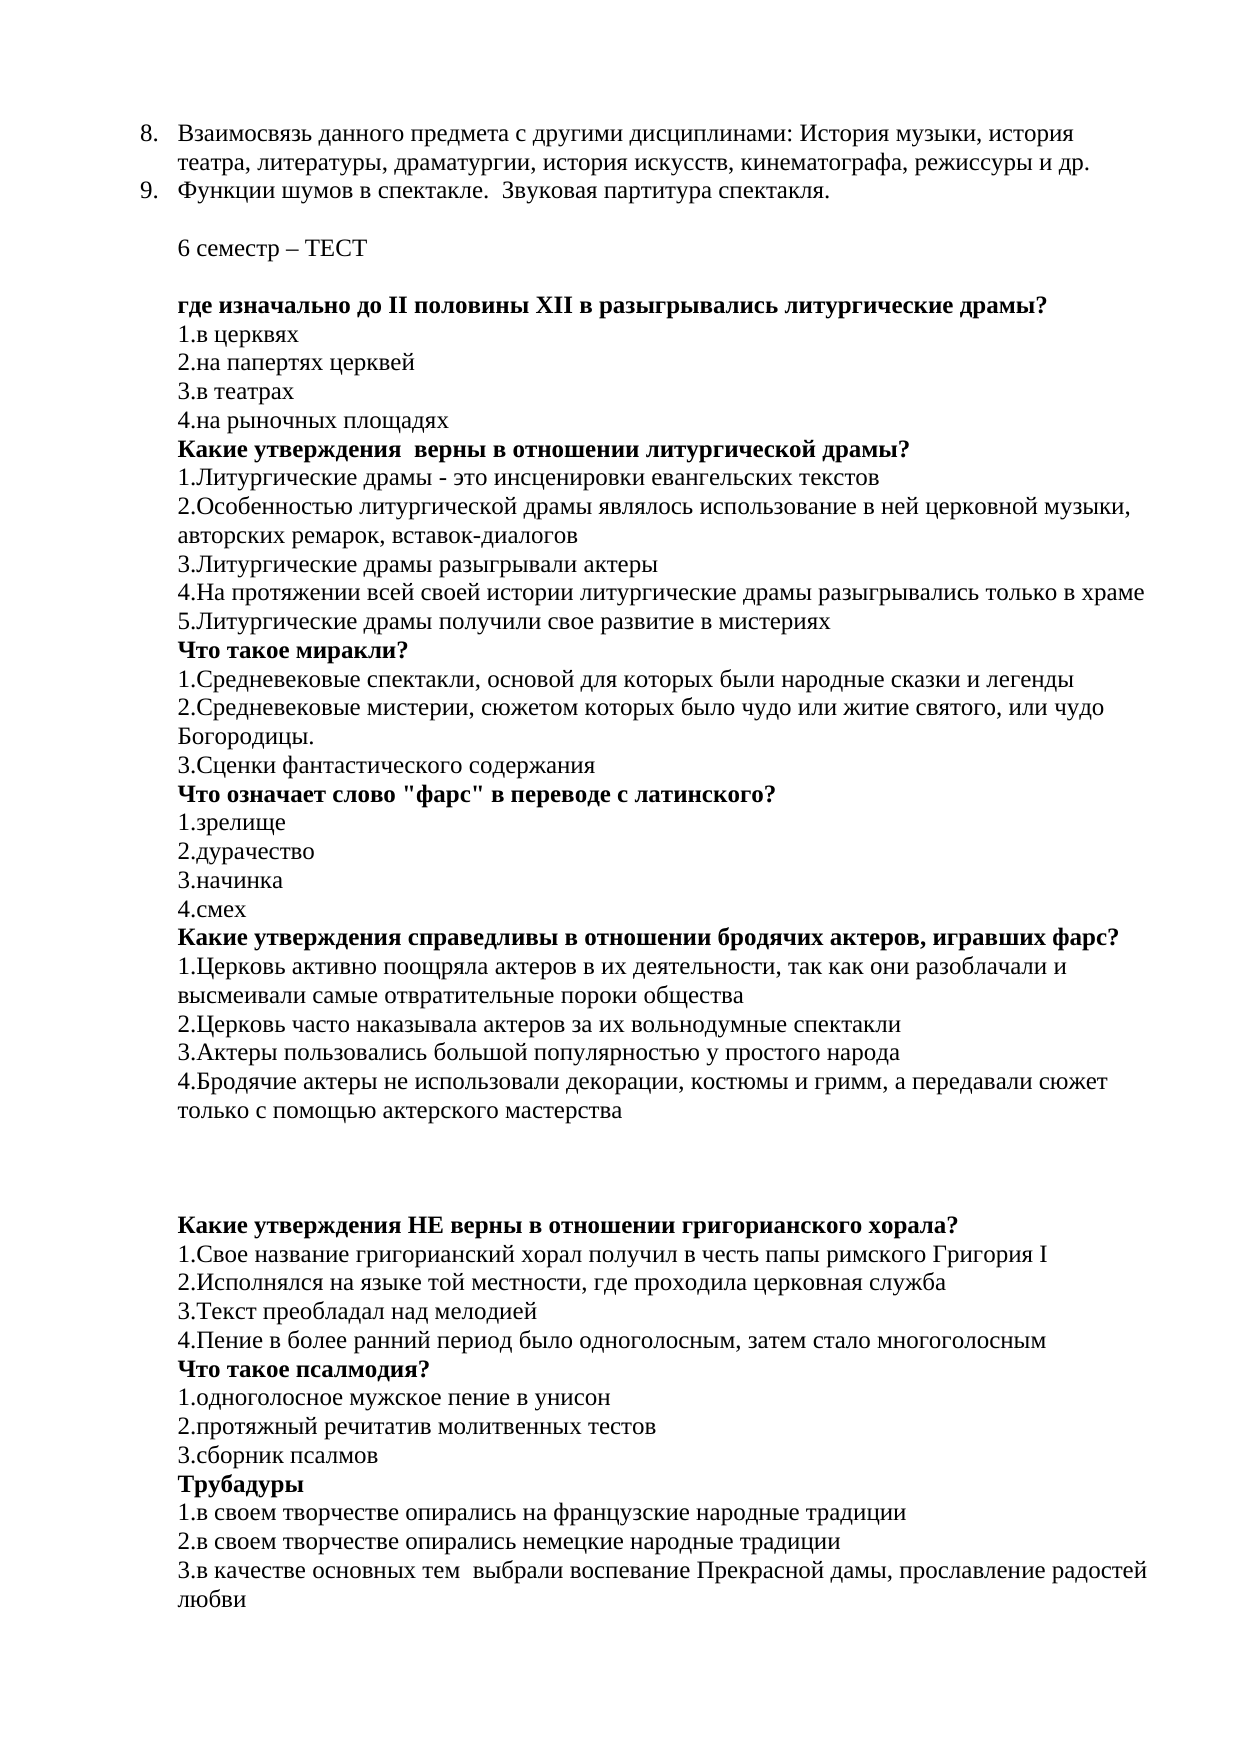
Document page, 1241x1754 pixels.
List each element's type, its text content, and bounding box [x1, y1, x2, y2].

text 1.Средневековые спектакли, основой для которых были народные сказки и легенды [177, 664, 1152, 692]
text 2.Церковь часто наказывала актеров за их вольнодумные спектакли [177, 1009, 1152, 1037]
text 1.одноголосное мужское пение в унисон [177, 1382, 1152, 1411]
text 3.сборник псалмов [177, 1440, 1152, 1469]
text 3.Сценки фантастического содержания [177, 750, 1152, 779]
text 1.в церквях [177, 319, 1152, 347]
text Что такое псалмодия? [177, 1354, 1152, 1382]
text 3.Актеры пользовались большой популярностью у простого народа [177, 1037, 1152, 1066]
text 2.в своем творчестве опирались немецкие народные традиции [177, 1526, 1152, 1555]
text 2.Исполнялся на языке той местности, где проходила церковная служба [177, 1267, 1152, 1296]
text 2.дурачество [177, 836, 1152, 865]
list Функции шумов в спектакле. Звуковая партитура спектакля. [140, 176, 1152, 204]
text 1.в своем творчестве опирались на французские народные традиции [177, 1497, 1152, 1526]
text 1.Литургические драмы - это инсценировки евангельских текстов [177, 462, 1152, 491]
text где изначально до II половины XII в разыгрывались литургические драмы? [177, 290, 1152, 319]
text 3.Литургические драмы разыгрывали актеры [177, 549, 1152, 577]
text Какие утверждения НЕ верны в отношении григорианского хорала? [177, 1210, 1152, 1239]
text 4.На протяжении всей своей истории литургические драмы разыгрывались только в храме [177, 577, 1152, 606]
text Трубадуры [177, 1469, 1152, 1497]
text 1.зрелище [177, 807, 1152, 836]
text 3.начинка [177, 865, 1152, 894]
text 3.в театрах [177, 376, 1152, 405]
text 5.Литургические драмы получили свое развитие в мистериях [177, 606, 1152, 635]
text 4.Бродячие актеры не использовали декорации, костюмы и гримм, а передавали сюжет только с помощью актерского мастерства [177, 1066, 1152, 1124]
text 3.Текст преобладал над мелодией [177, 1296, 1152, 1325]
text 4.Пение в более ранний период было одноголосным, затем стало многоголосным [177, 1325, 1152, 1354]
text 2.Средневековые мистерии, сюжетом которых было чудо или житие святого, или чудо Богородицы. [177, 692, 1152, 750]
text 6 семестр – ТЕСТ [177, 233, 1152, 262]
text Что означает слово "фарс" в переводе с латинского? [177, 779, 1152, 807]
text 1.Церковь активно поощряла актеров в их деятельности, так как они разоблачали и высмеивали самые отвратительные пороки общества [177, 951, 1152, 1009]
text Какие утверждения верны в отношении литургической драмы? [177, 434, 1152, 462]
text 4.на рыночных площадях [177, 405, 1152, 434]
list Взаимосвязь данного предмета с другими дисциплинами: История музыки, история театра, литературы, драматургии, история искусств, кинематографа, режиссуры и др. [140, 118, 1152, 176]
text 2.Особенностью литургической драмы являлось использование в ней церковной музыки, авторских ремарок, вставок-диалогов [177, 491, 1152, 549]
text 2.протяжный речитатив молитвенных тестов [177, 1411, 1152, 1440]
text 4.смех [177, 894, 1152, 922]
text 2.на папертях церквей [177, 347, 1152, 376]
text 1.Свое название григорианский хорал получил в честь папы римского Григория I [177, 1239, 1152, 1267]
text 3.в качестве основных тем выбрали воспевание Прекрасной дамы, прославление радостей любви [177, 1555, 1152, 1612]
text Что такое миракли? [177, 635, 1152, 664]
text Какие утверждения справедливы в отношении бродячих актеров, игравших фарс? [177, 922, 1152, 951]
